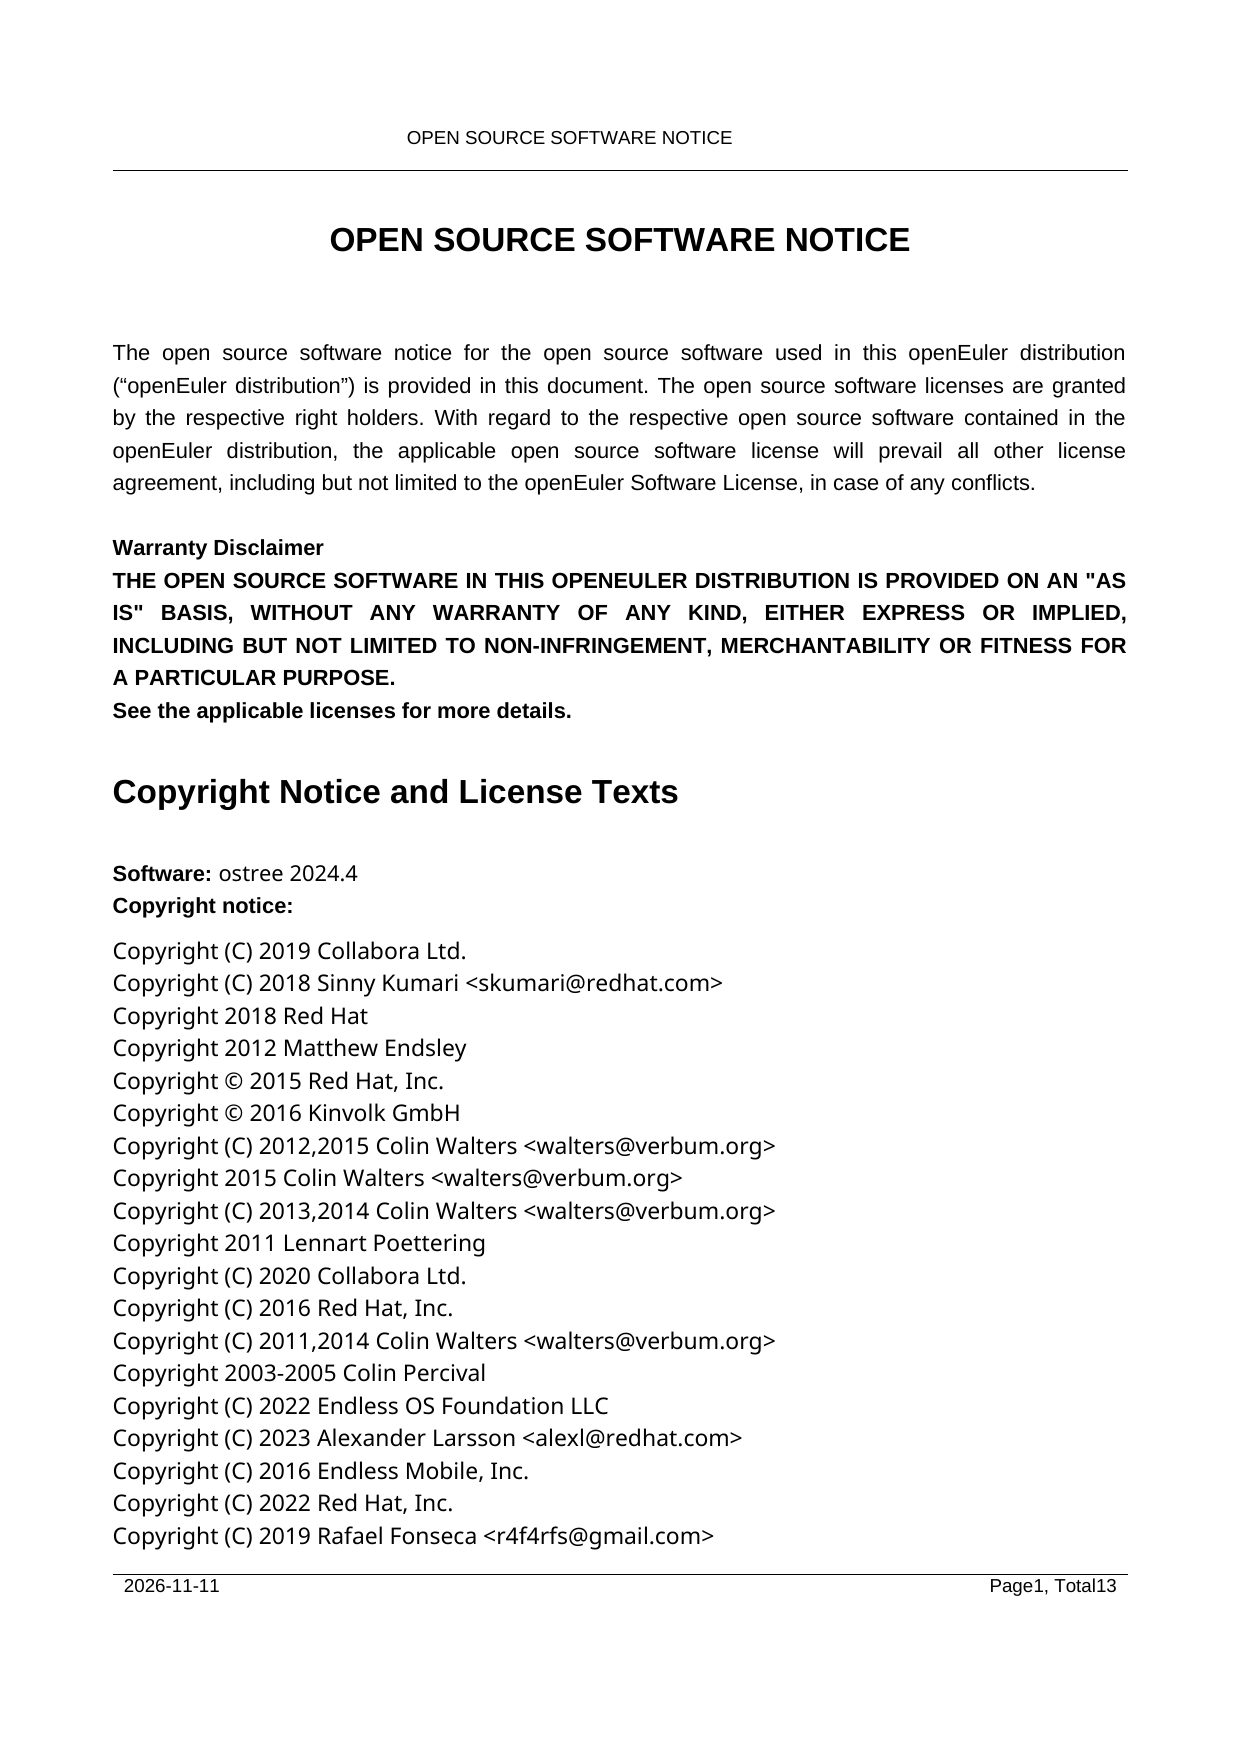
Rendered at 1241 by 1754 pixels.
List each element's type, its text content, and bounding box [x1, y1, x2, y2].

text Copyright Notice and License Texts [112, 759, 1128, 824]
text Warranty Disclaimer [112, 531, 1128, 564]
text Copyright notice: [112, 889, 1128, 921]
text The open source software notice for the open source software used in this openEuler distribution (“openEuler distribution”) is provided in this document. The open source software licenses are granted by the respective right holders. With regard to the respective open source software contained in the openEuler distribution, the applicable open source software license will prevail all other license agreement, including but not limited to the openEuler Software License, in case of any conflicts. [112, 336, 1128, 499]
title Software: ostree 2024.4 [112, 856, 1128, 889]
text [112, 934, 1128, 1551]
text THE OPEN SOURCE SOFTWARE IN THIS OPENEULER DISTRIBUTION IS PROVIDED ON AN "AS IS" BASIS, WITHOUT ANY WARRANTY OF ANY KIND, EITHER EXPRESS OR IMPLIED, INCLUDING BUT NOT LIMITED TO NON-INFRINGEMENT, MERCHANTABILITY OR FITNESS FOR A PARTICULAR PURPOSE. See the applicable licenses for more details. [112, 564, 1128, 726]
text OPEN SOURCE SOFTWARE NOTICE [112, 206, 1128, 271]
